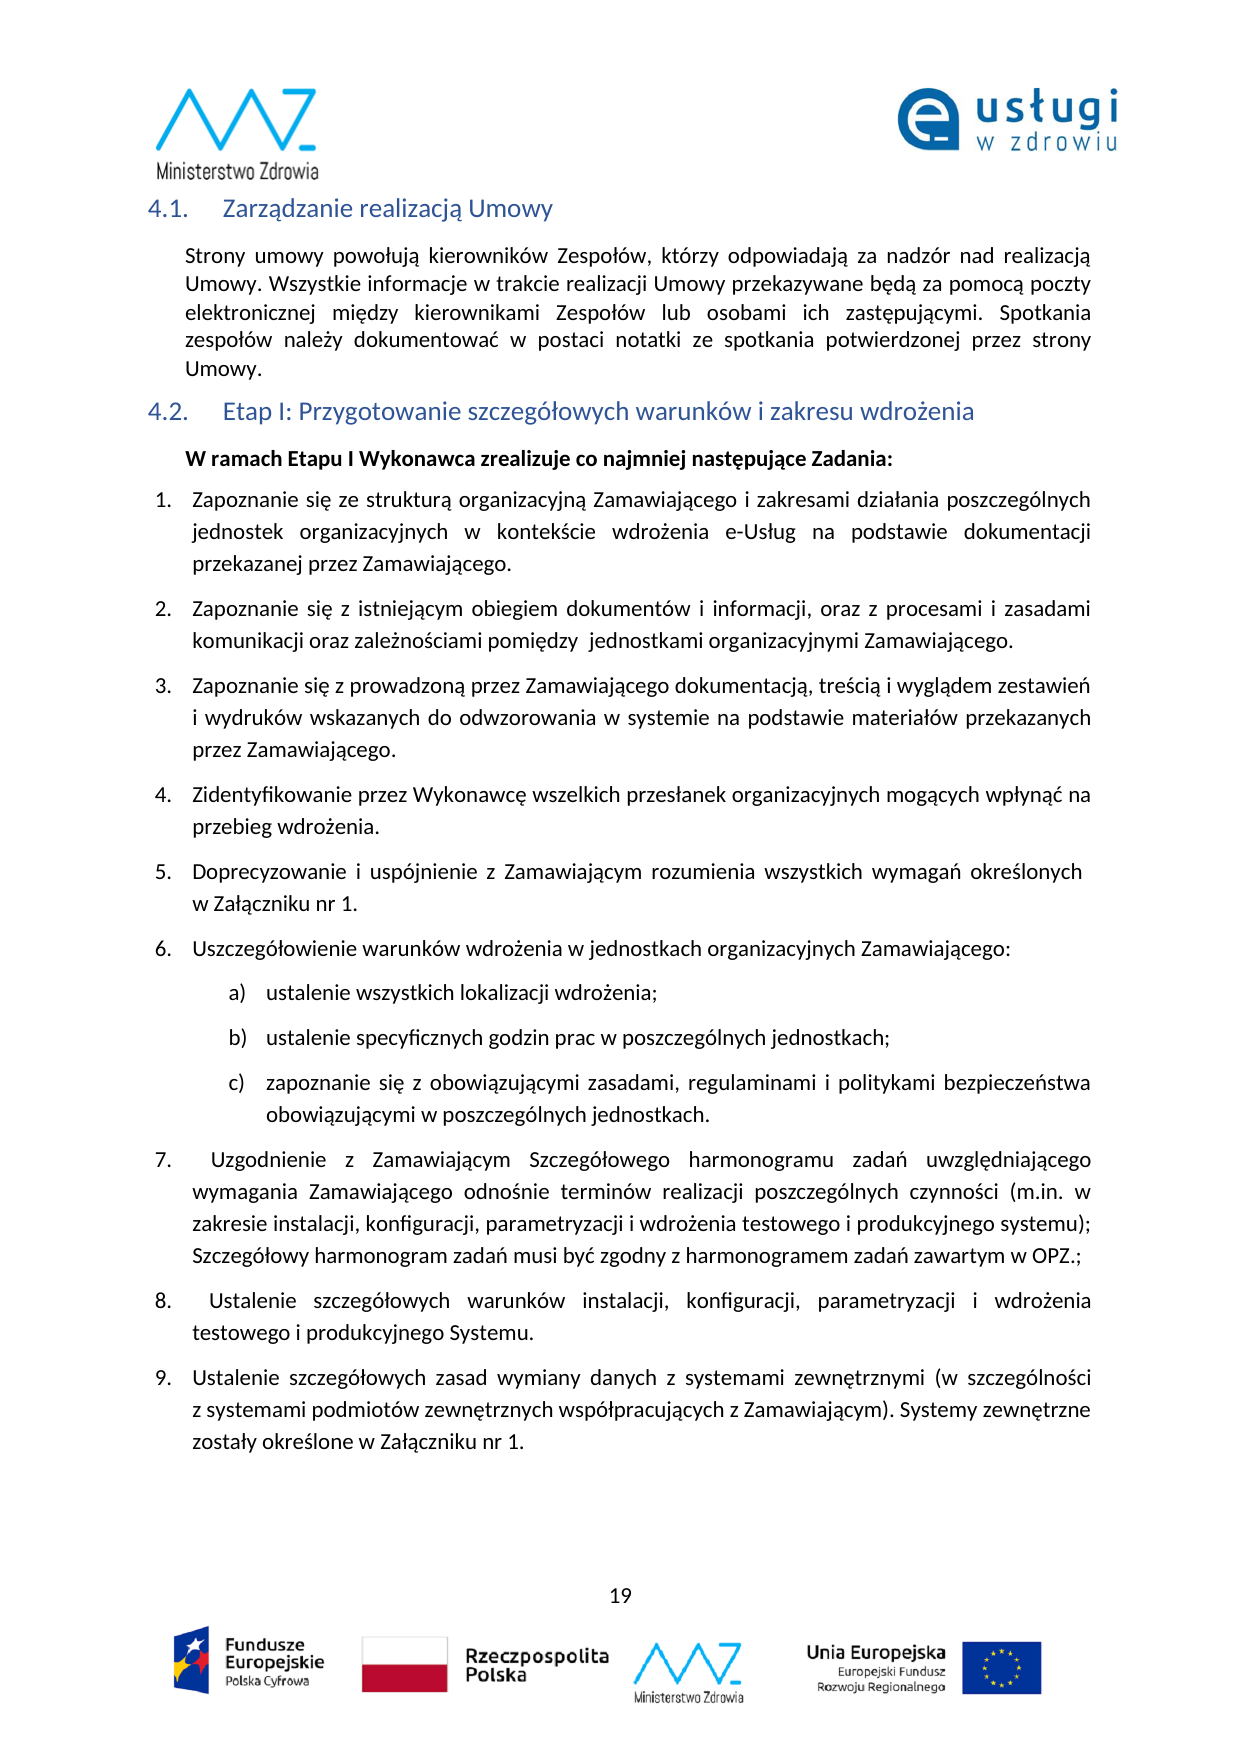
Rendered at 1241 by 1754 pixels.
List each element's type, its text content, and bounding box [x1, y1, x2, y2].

list Ustalenie szczegółowych zasad wymiany danych z systemami zewnętrznymi (w szczególności z systemami podmiotów zewnętrznych współpracujących z Zamawiającym). Systemy zewnętrzne zostały określone w Załączniku nr 1. [154, 1363, 1093, 1455]
list Ustalenie szczegółowych warunków instalacji, konfiguracji, parametryzacji i wdrożenia testowego i produkcyjnego Systemu. [154, 1286, 1093, 1346]
subtitle Etap I: Przygotowanie szczegółowych warunków i zakresu wdrożenia [148, 394, 1093, 427]
list Zapoznanie się z istniejącym obiegiem dokumentów i informacji, oraz z procesami i zasadami komunikacji oraz zależnościami pomiędzy jednostkami organizacyjnymi Zamawiającego. [154, 594, 1093, 654]
list zapoznanie się z obowiązującymi zasadami, regulaminami i politykami bezpieczeństwa obowiązującymi w poszczególnych jednostkach. [228, 1068, 1093, 1128]
list Uzgodnienie z Zamawiającym Szczegółowego harmonogramu zadań uwzględniającego wymagania Zamawiającego odnośnie terminów realizacji poszczególnych czynności (m.in. w zakresie instalacji, konfiguracji, parametryzacji i wdrożenia testowego i produkcyjnego systemu); Szczegółowy harmonogram zadań musi być zgodny z harmonogramem zadań zawartym w OPZ.; [154, 1145, 1093, 1269]
picture [883, 75, 1131, 160]
picture [147, 74, 387, 192]
list Zidentyfikowanie przez Wykonawcę wszelkich przesłanek organizacyjnych mogących wpłynąć na przebieg wdrożenia. [154, 780, 1093, 840]
list Zapoznanie się z prowadzoną przez Zamawiającego dokumentacją, treścią i wyglądem zestawień i wydruków wskazanych do odwzorowania w systemie na podstawie materiałów przekazanych przez Zamawiającego. [154, 671, 1093, 763]
text W ramach Etapu I Wykonawca zrealizuje co najmniej następujące Zadania: [148, 444, 1093, 473]
picture [147, 1608, 1093, 1741]
list Doprecyzowanie i uspójnienie z Zamawiającym rozumienia wszystkich wymagań określonych w Załączniku nr 1. [154, 857, 1093, 917]
list ustalenie wszystkich lokalizacji wdrożenia; [228, 978, 1093, 1007]
list Uszczegółowienie warunków wdrożenia w jednostkach organizacyjnych Zamawiającego: [154, 934, 1093, 962]
list ustalenie specyficznych godzin prac w poszczególnych jednostkach; [228, 1023, 1093, 1051]
subtitle Zarządzanie realizacją Umowy [148, 191, 1093, 224]
list Strony umowy powołują kierowników Zespołów, którzy odpowiadają za nadzór nad realizacją Umowy. Wszystkie informacje w trakcie realizacji Umowy przekazywane będą za pomocą poczty elektronicznej między kierownikami Zespołów lub osobami ich zastępującymi. Spotkania zespołów należy dokumentować w postaci notatki ze spotkania potwierdzonej przez strony Umowy. [185, 242, 1093, 382]
list Zapoznanie się ze strukturą organizacyjną Zamawiającego i zakresami działania poszczególnych jednostek organizacyjnych w kontekście wdrożenia e-Usług na podstawie dokumentacji przekazanej przez Zamawiającego. [154, 485, 1093, 577]
